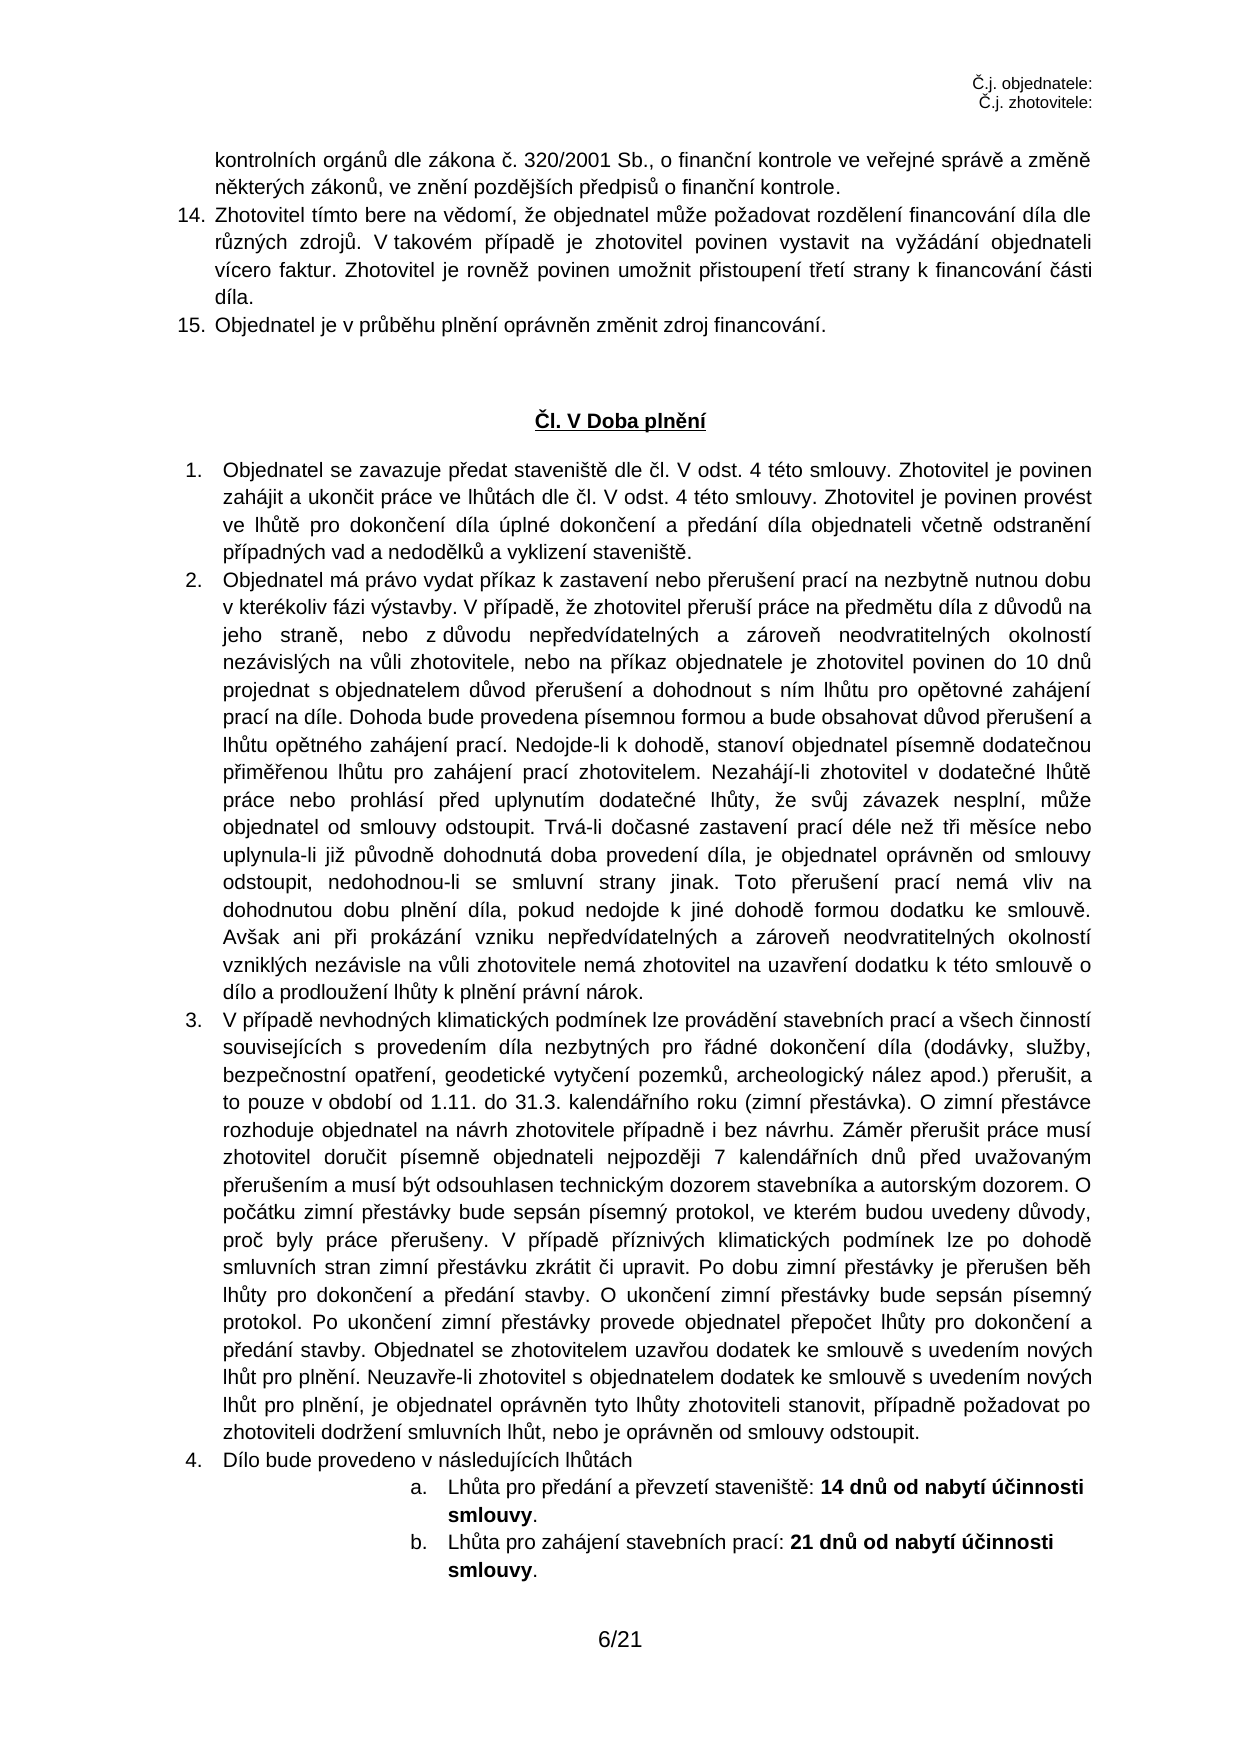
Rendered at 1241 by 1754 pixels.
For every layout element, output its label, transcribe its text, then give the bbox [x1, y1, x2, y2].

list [177, 148, 1093, 199]
list Zhotovitel tímto bere na vědomí, že objednatel může požadovat rozdělení financování díla dle různých zdrojů. V takovém případě je zhotovitel povinen vystavit na vyžádání objednateli vícero faktur. Zhotovitel je rovněž povinen umožnit přistoupení třetí strany k financování části díla. [177, 203, 1093, 309]
list Lhůta pro předání a převzetí staveniště: 14 dnů od nabytí účinnosti smlouvy. [410, 1475, 1093, 1527]
list Lhůta pro zahájení stavebních prací: 21 dnů od nabytí účinnosti smlouvy. [410, 1530, 1093, 1582]
list Objednatel má právo vydat příkaz k zastavení nebo přerušení prací na nezbytně nutnou dobu v kterékoliv fázi výstavby. V případě, že zhotovitel přeruší práce na předmětu díla z důvodů na jeho straně, nebo z důvodu nepředvídatelných a zároveň neodvratitelných okolností nezávislých na vůli zhotovitele, nebo na příkaz objednatele je zhotovitel povinen do 10 dnů projednat s objednatelem důvod přerušení a dohodnout s ním lhůtu pro opětovné zahájení prací na díle. Dohoda bude provedena písemnou formou a bude obsahovat důvod přerušení a lhůtu opětného zahájení prací. Nedojde-li k dohodě, stanoví objednatel písemně dodatečnou přiměřenou lhůtu pro zahájení prací zhotovitelem. Nezahájí-li zhotovitel v dodatečné lhůtě práce nebo prohlásí před uplynutím dodatečné lhůty, že svůj závazek nesplní, může objednatel od smlouvy odstoupit. Trvá-li dočasné zastavení prací déle než tři měsíce nebo uplynula-li již původně dohodnutá doba provedení díla, je objednatel oprávněn od smlouvy odstoupit, nedohodnou-li se smluvní strany jinak. Toto přerušení prací nemá vliv na dohodnutou dobu plnění díla, pokud nedojde k jiné dohodě formou dodatku ke smlouvě. Avšak ani při prokázání vzniku nepředvídatelných a zároveň neodvratitelných okolností vzniklých nezávisle na vůli zhotovitele nemá zhotovitel na uzavření dodatku k této smlouvě o dílo a prodloužení lhůty k plnění právní nárok. [185, 568, 1093, 1004]
text Čl. V Doba plnění [148, 409, 1093, 433]
list V případě nevhodných klimatických podmínek lze provádění stavebních prací a všech činností souvisejících s provedením díla nezbytných pro řádné dokončení díla (dodávky, služby, bezpečnostní opatření, geodetické vytyčení pozemků, archeologický nález apod.) přerušit, a to pouze v období od 1.11. do 31.3. kalendářního roku (zimní přestávka). O zimní přestávce rozhoduje objednatel na návrh zhotovitele případně i bez návrhu. Záměr přerušit práce musí zhotovitel doručit písemně objednateli nejpozději 7 kalendářních dnů před uvažovaným přerušením a musí být odsouhlasen technickým dozorem stavebníka a autorským dozorem. O počátku zimní přestávky bude sepsán písemný protokol, ve kterém budou uvedeny důvody, proč byly práce přerušeny. V případě příznivých klimatických podmínek lze po dohodě smluvních stran zimní přestávku zkrátit či upravit. Po dobu zimní přestávky je přerušen běh lhůty pro dokončení a předání stavby. O ukončení zimní přestávky bude sepsán písemný protokol. Po ukončení zimní přestávky provede objednatel přepočet lhůty pro dokončení a předání stavby. Objednatel se zhotovitelem uzavřou dodatek ke smlouvě s uvedením nových lhůt pro plnění. Neuzavře-li zhotovitel s objednatelem dodatek ke smlouvě s uvedením nových lhůt pro plnění, je objednatel oprávněn tyto lhůty zhotoviteli stanovit, případně požadovat po zhotoviteli dodržení smluvních lhůt, nebo je oprávněn od smlouvy odstoupit. [185, 1008, 1093, 1444]
list Dílo bude provedeno v následujících lhůtách [185, 1448, 1093, 1472]
list Objednatel se zavazuje předat staveniště dle čl. V odst. 4 této smlouvy. Zhotovitel je povinen zahájit a ukončit práce ve lhůtách dle čl. V odst. 4 této smlouvy. Zhotovitel je povinen provést ve lhůtě pro dokončení díla úplné dokončení a předání díla objednateli včetně odstranění případných vad a nedodělků a vyklizení staveniště. [185, 458, 1093, 564]
list Objednatel je v průběhu plnění oprávněn změnit zdroj financování. [177, 313, 1093, 337]
